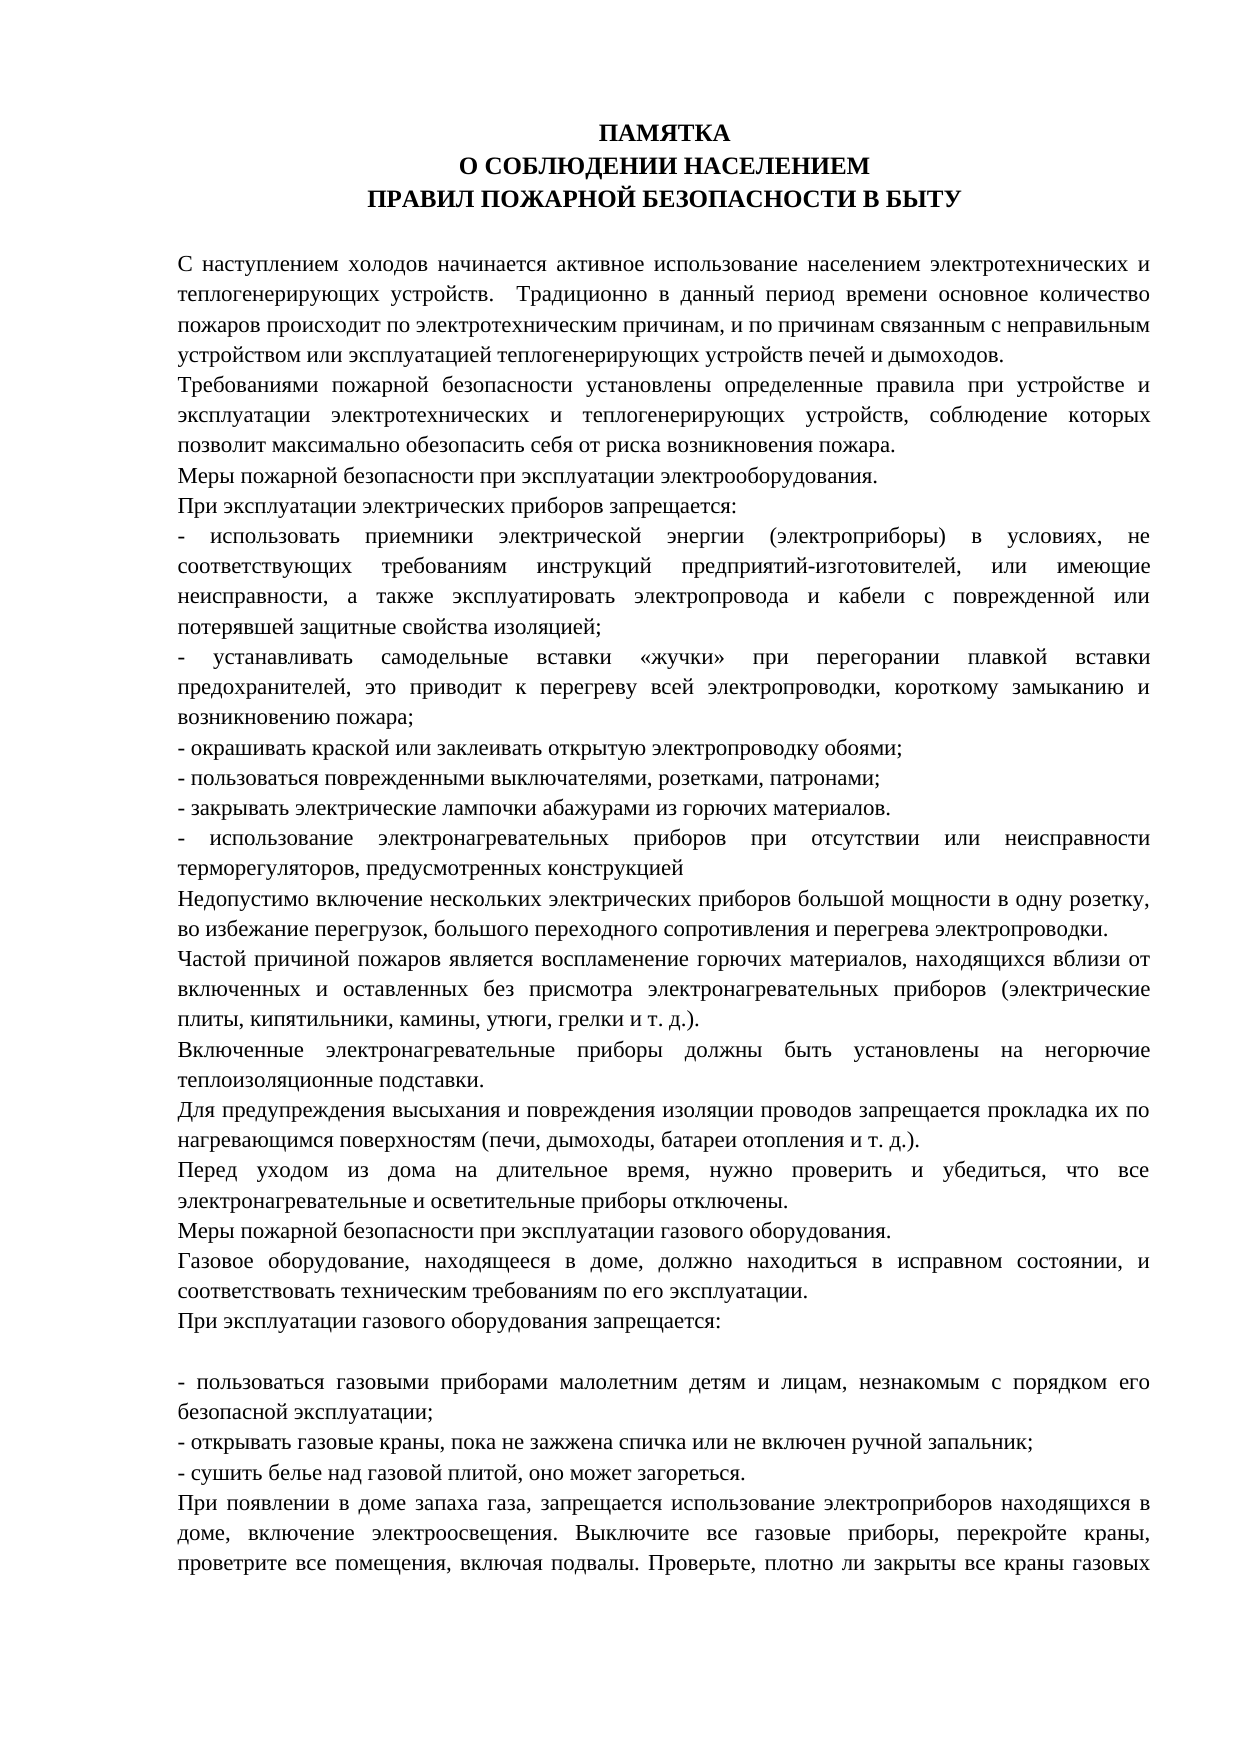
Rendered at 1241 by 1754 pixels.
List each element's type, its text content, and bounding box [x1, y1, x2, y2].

text Недопустимо включение нескольких электрических приборов большой мощности в одну розетку, во избежание перегрузок, большого переходного сопротивления и перегрева электропроводки. [177, 884, 1152, 941]
text - закрывать электрические лампочки абажурами из горючих материалов. [177, 794, 1152, 820]
text - использование электронагревательных приборов при отсутствии или неисправности терморегуляторов, предусмотренных конструкцией [177, 824, 1152, 881]
text - пользоваться газовыми приборами малолетним детям и лицам, незнакомым с порядком его безопасной эксплуатации; [177, 1368, 1152, 1424]
text - пользоваться поврежденными выключателями, розетками, патронами; [177, 764, 1152, 790]
text - сушить белье над газовой плитой, оно может загореться. [177, 1458, 1152, 1485]
text - устанавливать самодельные вставки «жучки» при перегорании плавкой вставки предохранителей, это приводит к перегреву всей электропроводки, короткому замыканию и возникновению пожара; [177, 643, 1152, 730]
text С наступлением холодов начинается активное использование населением электротехнических и теплогенерирующих устройств. Традиционно в данный период времени основное количество пожаров происходит по электротехническим причинам, и по причинам связанным с неправильным устройством или эксплуатацией теплогенерирующих устройств печей и дымоходов. [177, 250, 1152, 367]
text - использовать приемники электрической энергии (электроприборы) в условиях, не соответствующих требованиям инструкций предприятий-изготовителей, или имеющие неисправности, а также эксплуатировать электропровода и кабели с поврежденной или потерявшей защитные свойства изоляцией; [177, 522, 1152, 639]
text Частой причиной пожаров является воспламенение горючих материалов, находящихся вблизи от включенных и оставленных без присмотра электронагревательных приборов (электрические плиты, кипятильники, камины, утюги, грелки и т. д.). [177, 945, 1152, 1032]
text Требованиями пожарной безопасности установлены определенные правила при устройстве и эксплуатации электротехнических и теплогенерирующих устройств, соблюдение которых позволит максимально обезопасить себя от риска возникновения пожара. [177, 371, 1152, 458]
text Меры пожарной безопасности при эксплуатации газового оборудования. [177, 1217, 1152, 1243]
text При эксплуатации газового оборудования запрещается: [177, 1307, 1152, 1334]
text ПАМЯТКА [177, 118, 1152, 147]
text О СОБЛЮДЕНИИ НАСЕЛЕНИЕМ [177, 151, 1152, 180]
text - окрашивать краской или заклеивать открытую электропроводку обоями; [177, 733, 1152, 760]
text При эксплуатации электрических приборов запрещается: [177, 492, 1152, 518]
text Включенные электронагревательные приборы должны быть установлены на негорючие теплоизоляционные подставки. [177, 1036, 1152, 1092]
text Газовое оборудование, находящееся в доме, должно находиться в исправном состоянии, и соответствовать техническим требованиям по его эксплуатации. [177, 1247, 1152, 1304]
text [177, 1489, 1152, 1576]
text Перед уходом из дома на длительное время, нужно проверить и убедиться, что все электронагревательные и осветительные приборы отключены. [177, 1156, 1152, 1213]
text Меры пожарной безопасности при эксплуатации электрооборудования. [177, 462, 1152, 488]
text Для предупреждения высыхания и повреждения изоляции проводов запрещается прокладка их по нагревающимся поверхностям (печи, дымоходы, батареи отопления и т. д.). [177, 1096, 1152, 1153]
text ПРАВИЛ ПОЖАРНОЙ БЕЗОПАСНОСТИ В БЫТУ [177, 184, 1152, 213]
text - открывать газовые краны, пока не зажжена спичка или не включен ручной запальник; [177, 1428, 1152, 1455]
